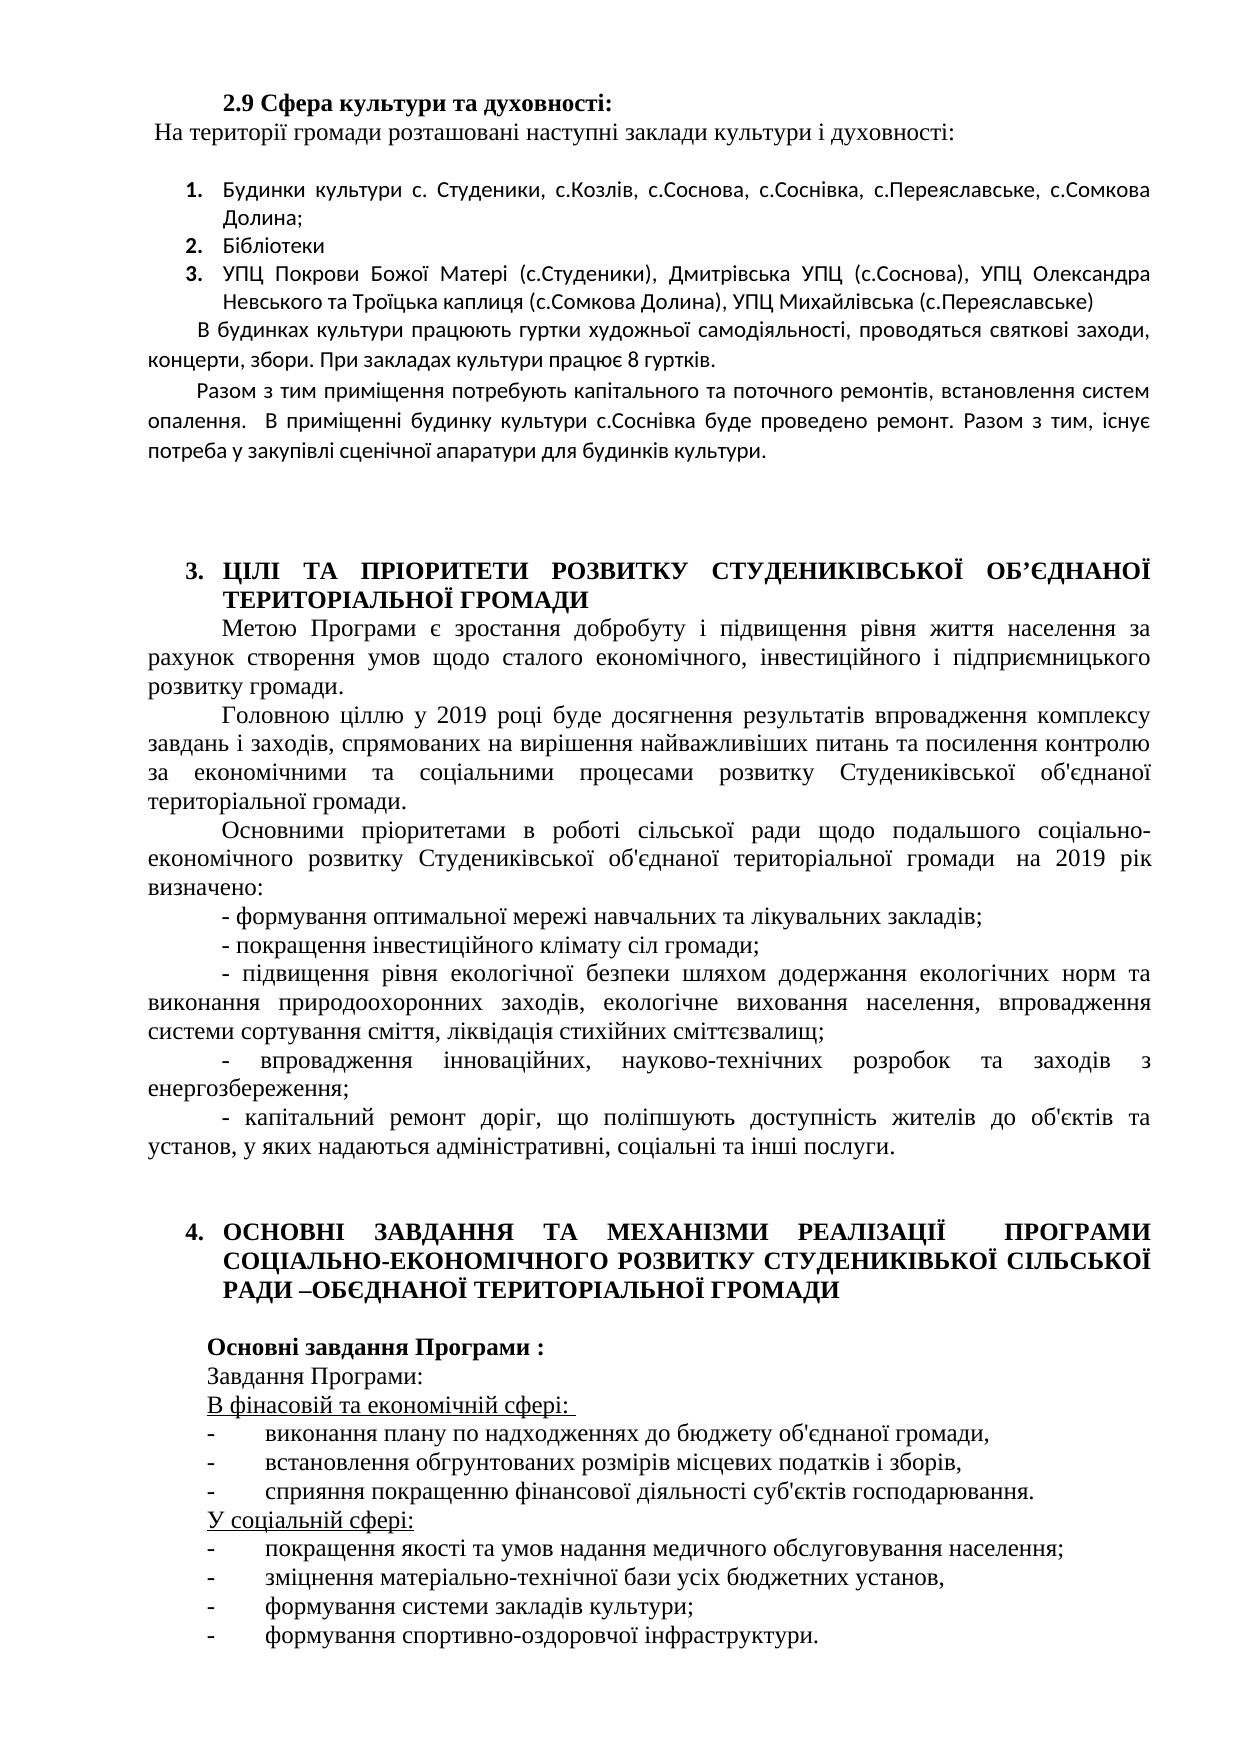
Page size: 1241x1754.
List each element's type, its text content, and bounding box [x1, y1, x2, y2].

list ОСНОВНІ ЗАВДАННЯ ТА МЕХАНІЗМИ РЕАЛІЗАЦІЇ ПРОГРАМИ СОЦІАЛЬНО-ЕКОНОМІЧНОГО РОЗВИТКУ СТУДЕНИКІВЬКОЇ СІЛЬСЬКОЇ РАДИ –ОБЄДНАНОЇ ТЕРИТОРІАЛЬНОЇ ГРОМАДИ [185, 1217, 1152, 1303]
list Будинки культури с. Студеники, с.Козлів, с.Соснова, с.Соснівка, с.Переяславське, с.Сомкова Долина; [185, 175, 1152, 231]
text Основними пріоритетами в роботі сільської ради щодо подальшого соціально-економічного розвитку Студениківської об'єднаної територіальної громади на 2019 рік визначено: [148, 815, 1152, 901]
text Головною ціллю у 2019 році буде досягнення результатів впровадження комплексу завдань і заходів, спрямованих на вирішення найважливіших питань та посилення контролю за економічними та соціальними процесами розвитку Студениківської об'єднаної територіальної громади. [148, 700, 1152, 815]
text Основні завдання Програми : [148, 1332, 1152, 1361]
text - виконання плану по надходженнях до бюджету об'єднаної громади, [148, 1418, 1152, 1447]
text В фінасовій та економічній сфері: [148, 1390, 1152, 1418]
text - сприяння покращенню фінансової діяльності суб'єктів господарювання. [148, 1476, 1152, 1505]
text - зміцнення матеріально-технічної бази усіх бюджетних установ, [148, 1562, 1152, 1591]
text - підвищення рівня екологічної безпеки шляхом додержання екологічних норм та виконання природоохоронних заходів, екологічне виховання населення, впровадження системи сортування сміття, ліквідація стихійних сміттєзвалищ; [148, 958, 1152, 1045]
text - впровадження інноваційних, науково-технічних розробок та заходів з енергозбереження; [148, 1045, 1152, 1102]
text На території громади розташовані наступні заклади культури і духовності: [148, 117, 1152, 146]
text - формування оптимальної мережі навчальних та лікувальних закладів; [148, 901, 1152, 930]
text - покращення якості та умов надання медичного обслуговування населення; [148, 1533, 1152, 1562]
text - покращення інвестиційного клімату сіл громади; [148, 930, 1152, 958]
text Завдання Програми: [148, 1361, 1152, 1390]
list Бібліотеки [185, 231, 1152, 259]
text - капітальний ремонт доріг, що поліпшують доступність жителів до об'єктів та установ, у яких надаються адміністративні, соціальні та інші послуги. [148, 1102, 1152, 1160]
text Разом з тим приміщення потребують капітального та поточного ремонтів, встановлення систем опалення. В приміщенні будинку культури с.Соснівка буде проведено ремонт. Разом з тим, існує потреба у закупівлі сценічної апаратури для будинків культури. [148, 376, 1152, 464]
text У соціальній сфері: [148, 1505, 1152, 1533]
text - формування спортивно-оздоровчої інфраструктури. [148, 1620, 1152, 1648]
text - встановлення обгрунтованих розмірів місцевих податків і зборів, [148, 1447, 1152, 1476]
list УПЦ Покрови Божої Матері (с.Студеники), Дмитрівська УПЦ (с.Соснова), УПЦ Олександра Невського та Троїцька каплиця (с.Сомкова Долина), УПЦ Михайлівська (с.Переяславське) [185, 259, 1152, 315]
list ЦІЛІ ТА ПРІОРИТЕТИ РОЗВИТКУ СТУДЕНИКІВСЬКОЇ ОБ’ЄДНАНОЇ ТЕРИТОРІАЛЬНОЇ ГРОМАДИ [185, 556, 1152, 613]
text - формування системи закладів культури; [148, 1591, 1152, 1620]
text В будинках культури працюють гуртки художньої самодіяльності, проводяться святкові заходи, концерти, збори. При закладах культури працює 8 гуртків. [148, 315, 1152, 373]
text Метою Програми є зростання добробуту і підвищення рівня життя населення за рахунок створення умов щодо сталого економічного, інвестиційного і підприємницького розвитку громади. [148, 613, 1152, 700]
list Сфера культури та духовності: [223, 88, 1152, 117]
